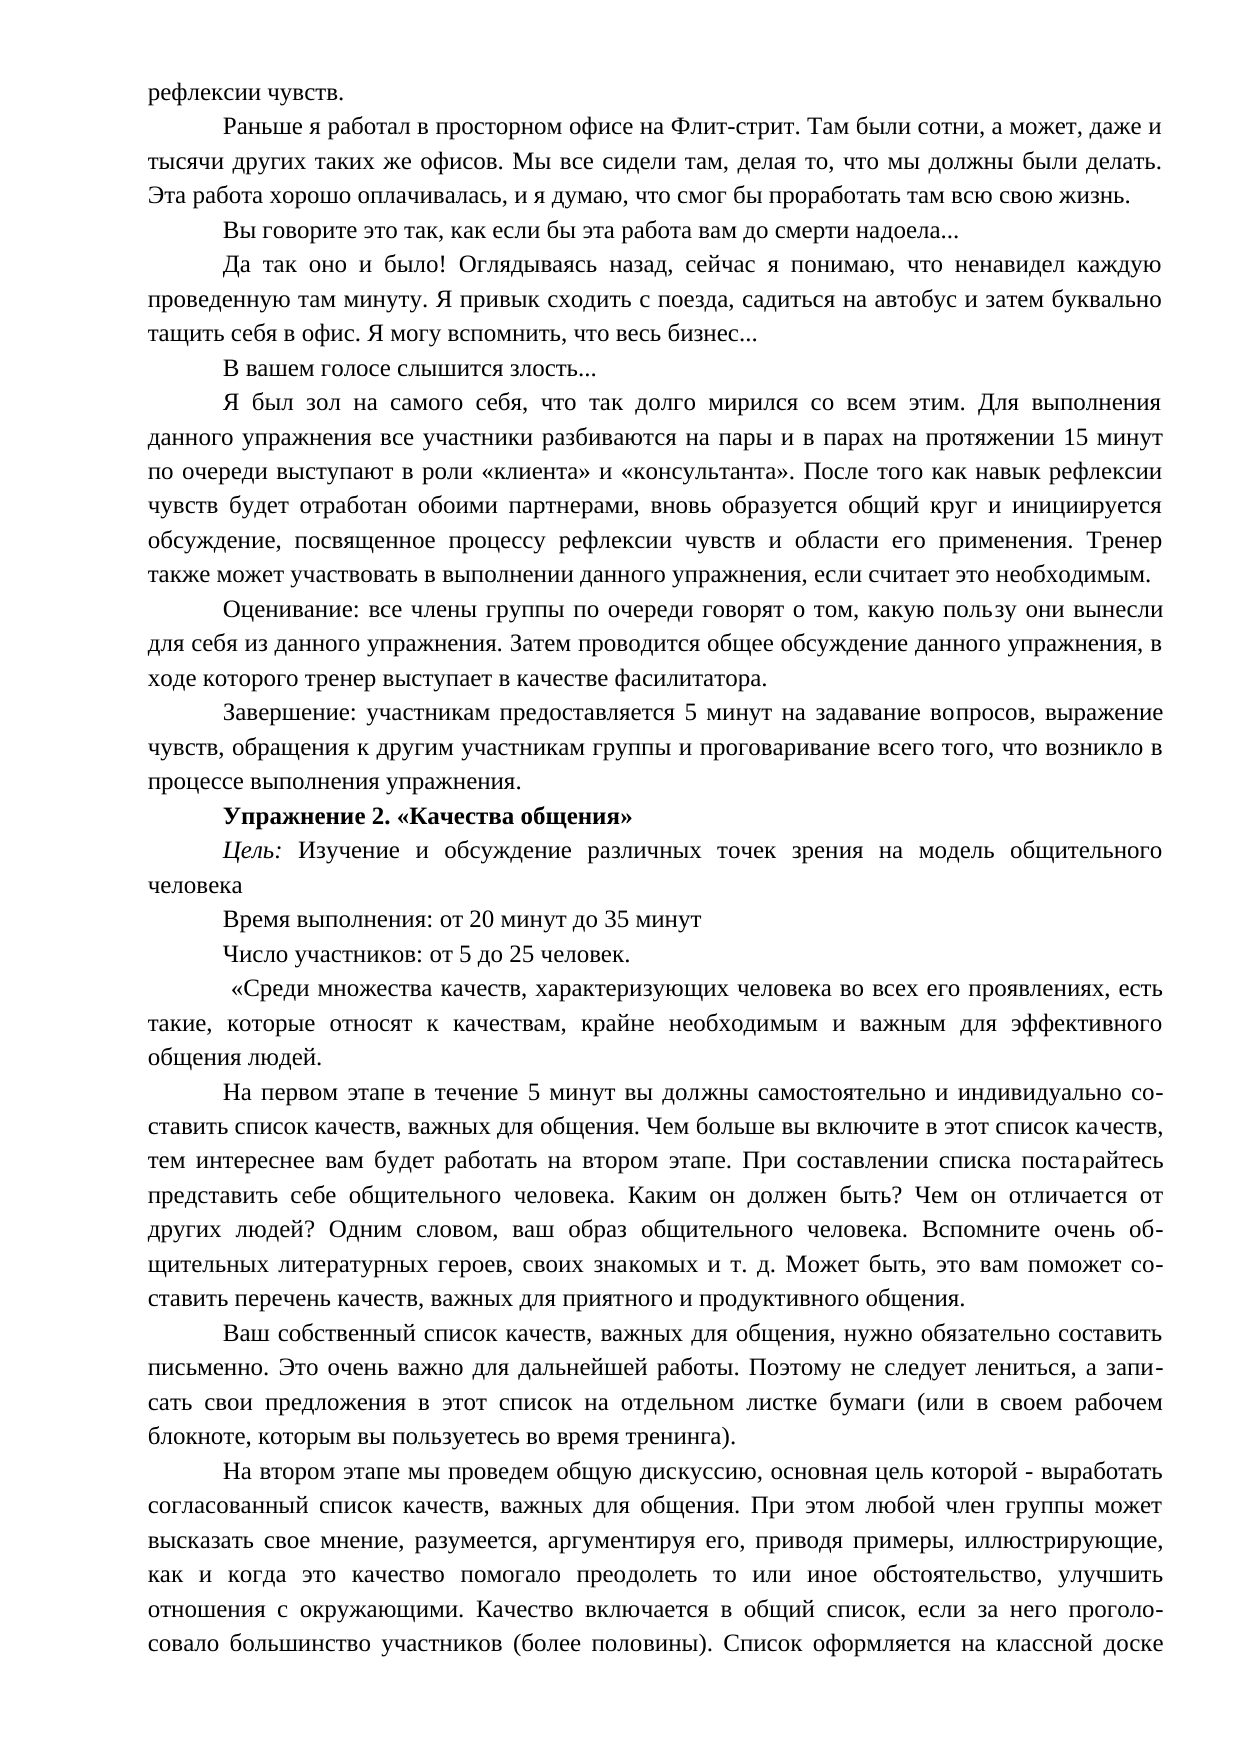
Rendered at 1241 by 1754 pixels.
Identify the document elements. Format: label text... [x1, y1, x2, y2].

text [148, 1456, 1163, 1657]
text Завершение: участникам предоставляется 5 минут на задавание вопросов, выражение чувств, обращения к другим участникам группы и проговаривание всего того, что возникло в процессе выполнения упражнения. [148, 697, 1163, 795]
text Цель: Изучение и обсуждение различных точек зрения на модель общительного человека [148, 835, 1163, 898]
text Я был зол на самого себя, что так долго мирился со всем этим. Для выполнения данного упражнения все участники разбиваются на пары и в парах на протяжении 15 минут по очереди выступают в роли «клиента» и «консультанта». После того как навык рефлексии чувств будет отработан обоими партнерами, вновь образуется общий круг и инициируется обсуждение, посвященное процессу рефлексии чувств и области его применения. Тренер также может участвовать в выполнении данного упражнения, если считает это необходимым. [148, 387, 1163, 588]
text В вашем голосе слышится злость... [148, 353, 1163, 381]
text «Среди множества качеств, характеризующих человека во всех его проявлениях, есть такие, которые относят к качествам, крайне необходимым и важным для эффективного общения людей. [148, 973, 1163, 1071]
text Упражнение 2. «Качества общения» [148, 801, 1163, 829]
text Число участников: от 5 до 25 человек. [148, 939, 1163, 967]
text Оценивание: все члены группы по очереди говорят о том, какую пользу они вынесли для себя из данного упражнения. Затем проводится общее обсуждение данного упражнения, в ходе которого тренер выступает в качестве фасилитатора. [148, 594, 1163, 692]
text Вы говорите это так, как если бы эта работа вам до смерти надоела... [148, 215, 1163, 243]
text Ваш собственный список качеств, важных для общения, нужно обязательно составить письменно. Это очень важно для дальнейшей работы. Поэтому не следует лениться, а записать свои предложения в этот список на отдельном листке бумаги (или в своем рабочем блокноте, которым вы пользуетесь во время тренинга). [148, 1318, 1163, 1450]
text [148, 77, 1163, 106]
text На первом этапе в течение 5 минут вы должны самостоятельно и индивидуально составить список качеств, важных для общения. Чем больше вы включите в этот список качеств, тем интереснее вам будет работать на втором этапе. При составлении списка постарайтесь представить себе общительного человека. Каким он должен быть? Чем он отличается от других людей? Одним словом, ваш образ общительного человека. Вспомните очень общительных литературных героев, своих знакомых и т. д. Может быть, это вам поможет составить перечень качеств, важных для приятного и продуктивного общения. [148, 1077, 1163, 1312]
text Время выполнения: от 20 минут до 35 минут [148, 904, 1163, 933]
text Да так оно и было! Оглядываясь назад, сейчас я понимаю, что ненавидел каждую проведенную там минуту. Я привык сходить с поезда, садиться на автобус и затем буквально тащить себя в офис. Я могу вспомнить, что весь бизнес... [148, 249, 1163, 347]
text Раньше я работал в просторном офисе на Флит-стрит. Там были сотни, а может, даже и тысячи других таких же офисов. Мы все сидели там, делая то, что мы должны были делать. Эта работа хорошо оплачивалась, и я думаю, что смог бы проработать там всю свою жизнь. [148, 111, 1163, 209]
